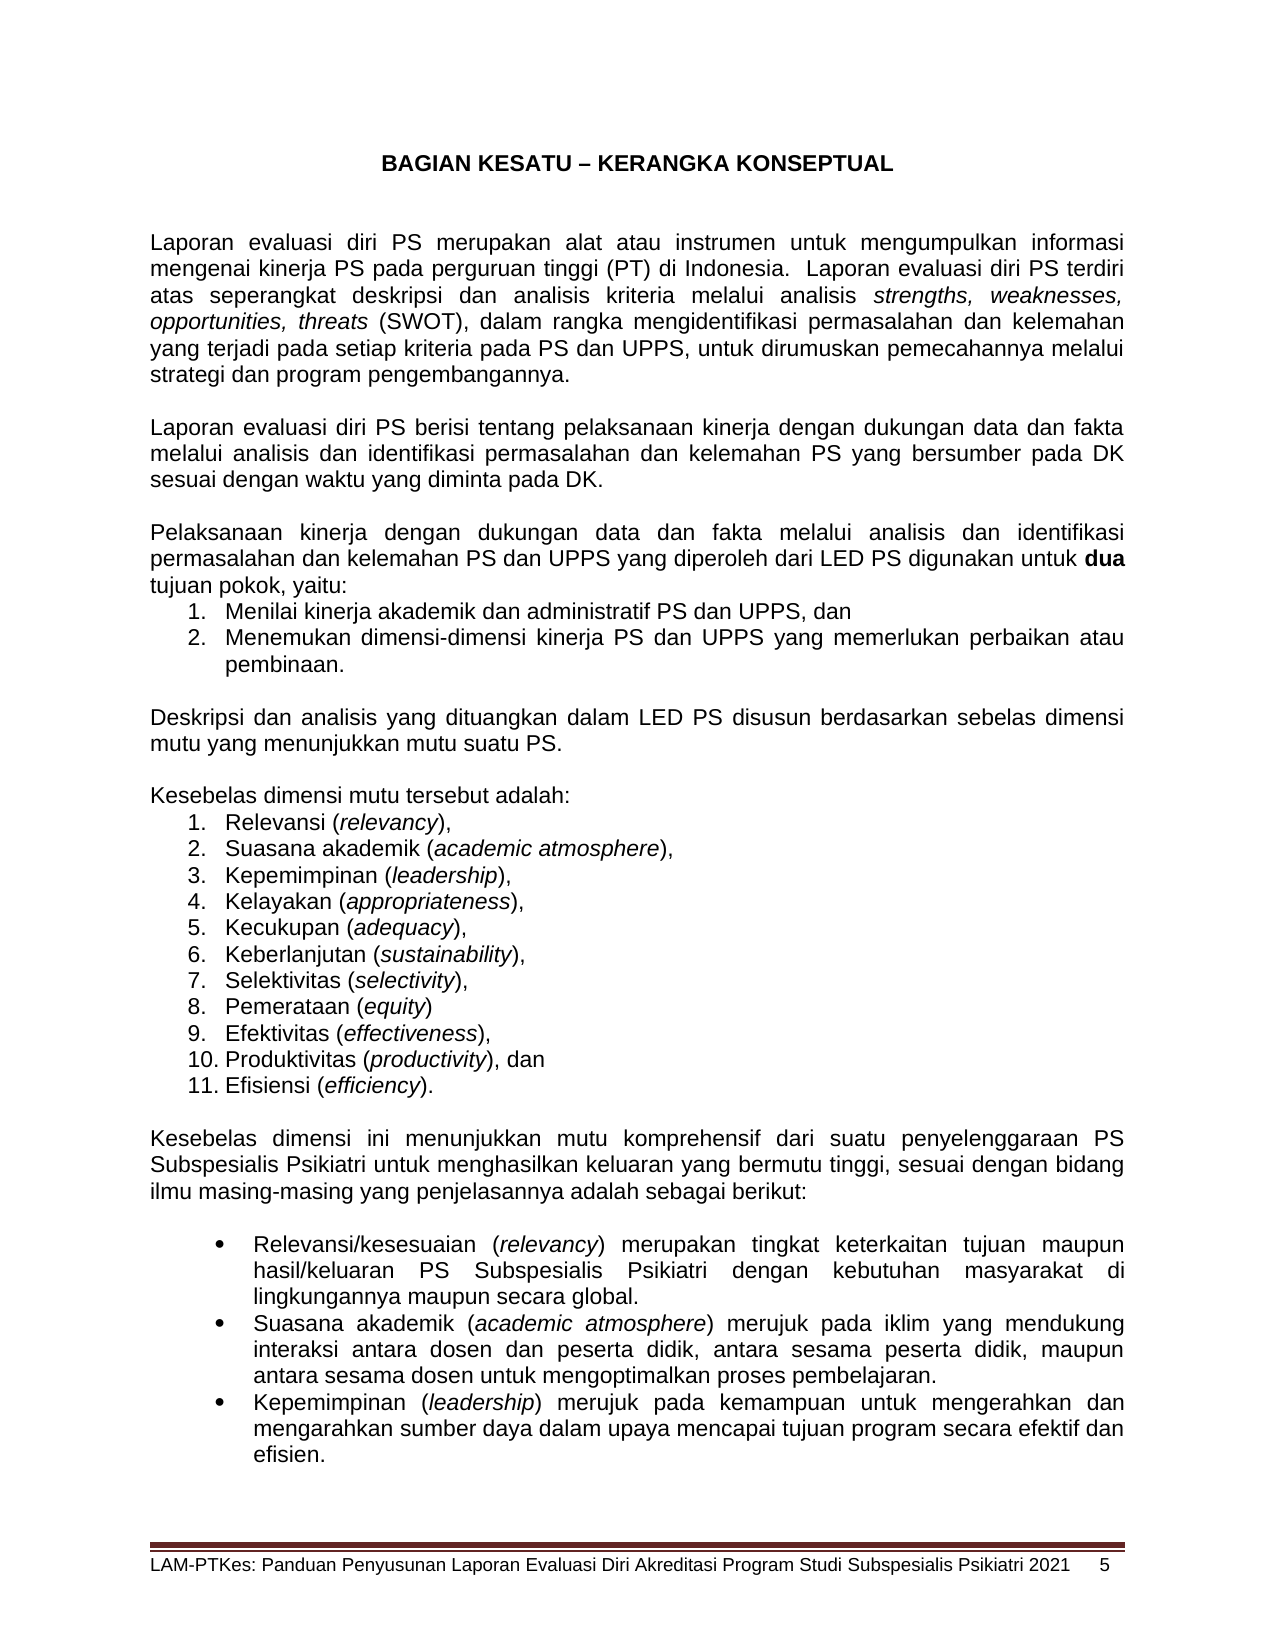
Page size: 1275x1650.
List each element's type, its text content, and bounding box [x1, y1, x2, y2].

list Produktivitas (productivity), dan [187, 1046, 1125, 1072]
list Suasana akademik (academic atmosphere) merujuk pada iklim yang mendukung interaksi antara dosen dan peserta didik, antara sesama peserta didik, maupun antara sesama dosen untuk mengoptimalkan proses pembelajaran. [216, 1309, 1125, 1389]
list Selektivitas (selectivity), [187, 967, 1125, 993]
list Keberlanjutan (sustainability), [187, 941, 1125, 967]
subtitle BAGIAN KESATU – KERANGKA KONSEPTUAL [150, 150, 1125, 176]
list Menemukan dimensi-dimensi kinerja PS dan UPPS yang memerlukan perbaikan atau pembinaan. [187, 624, 1125, 677]
text Pelaksanaan kinerja dengan dukungan data dan fakta melalui analisis dan identifikasi permasalahan dan kelemahan PS dan UPPS yang diperoleh dari LED PS digunakan untuk dua tujuan pokok, yaitu: [150, 519, 1125, 598]
list Efisiensi (efficiency). [187, 1072, 1125, 1099]
list Relevansi (relevancy), [187, 809, 1125, 835]
list Kepemimpinan (leadership), [187, 862, 1125, 888]
list Kecukupan (adequacy), [187, 914, 1125, 941]
text Kesebelas dimensi mutu tersebut adalah: [150, 782, 1125, 809]
list Relevansi/kesesuaian (relevancy) merupakan tingkat keterkaitan tujuan maupun hasil/keluaran PS Subspesialis Psikiatri dengan kebutuhan masyarakat di lingkungannya maupun secara global. [216, 1231, 1125, 1309]
text Laporan evaluasi diri PS berisi tentang pelaksanaan kinerja dengan dukungan data dan fakta melalui analisis dan identifikasi permasalahan dan kelemahan PS yang bersumber pada DK sesuai dengan waktu yang diminta pada DK. [150, 413, 1125, 493]
text Laporan evaluasi diri PS merupakan alat atau instrumen untuk mengumpulkan informasi mengenai kinerja PS pada perguruan tinggi (PT) di Indonesia. Laporan evaluasi diri PS terdiri atas seperangkat deskripsi dan analisis kriteria melalui analisis strengths, weaknesses, opportunities, threats (SWOT), dalam rangka mengidentifikasi permasalahan dan kelemahan yang terjadi pada setiap kriteria pada PS dan UPPS, untuk dirumuskan pemecahannya melalui strategi dan program pengembangannya. [150, 229, 1125, 387]
list Kepemimpinan (leadership) merujuk pada kemampuan untuk mengerahkan dan mengarahkan sumber daya dalam upaya mencapai tujuan program secara efektif dan efisien. [216, 1389, 1125, 1468]
list Pemerataan (equity) [187, 993, 1125, 1020]
list Menilai kinerja akademik dan administratif PS dan UPPS, dan [187, 598, 1125, 624]
list Efektivitas (effectiveness), [187, 1020, 1125, 1046]
text Kesebelas dimensi ini menunjukkan mutu komprehensif dari suatu penyelenggaraan PS Subspesialis Psikiatri untuk menghasilkan keluaran yang bermutu tinggi, sesuai dengan bidang ilmu masing-masing yang penjelasannya adalah sebagai berikut: [150, 1125, 1125, 1204]
list Suasana akademik (academic atmosphere), [187, 835, 1125, 862]
list Kelayakan (appropriateness), [187, 888, 1125, 914]
text Deskripsi dan analisis yang dituangkan dalam LED PS disusun berdasarkan sebelas dimensi mutu yang menunjukkan mutu suatu PS. [150, 703, 1125, 756]
